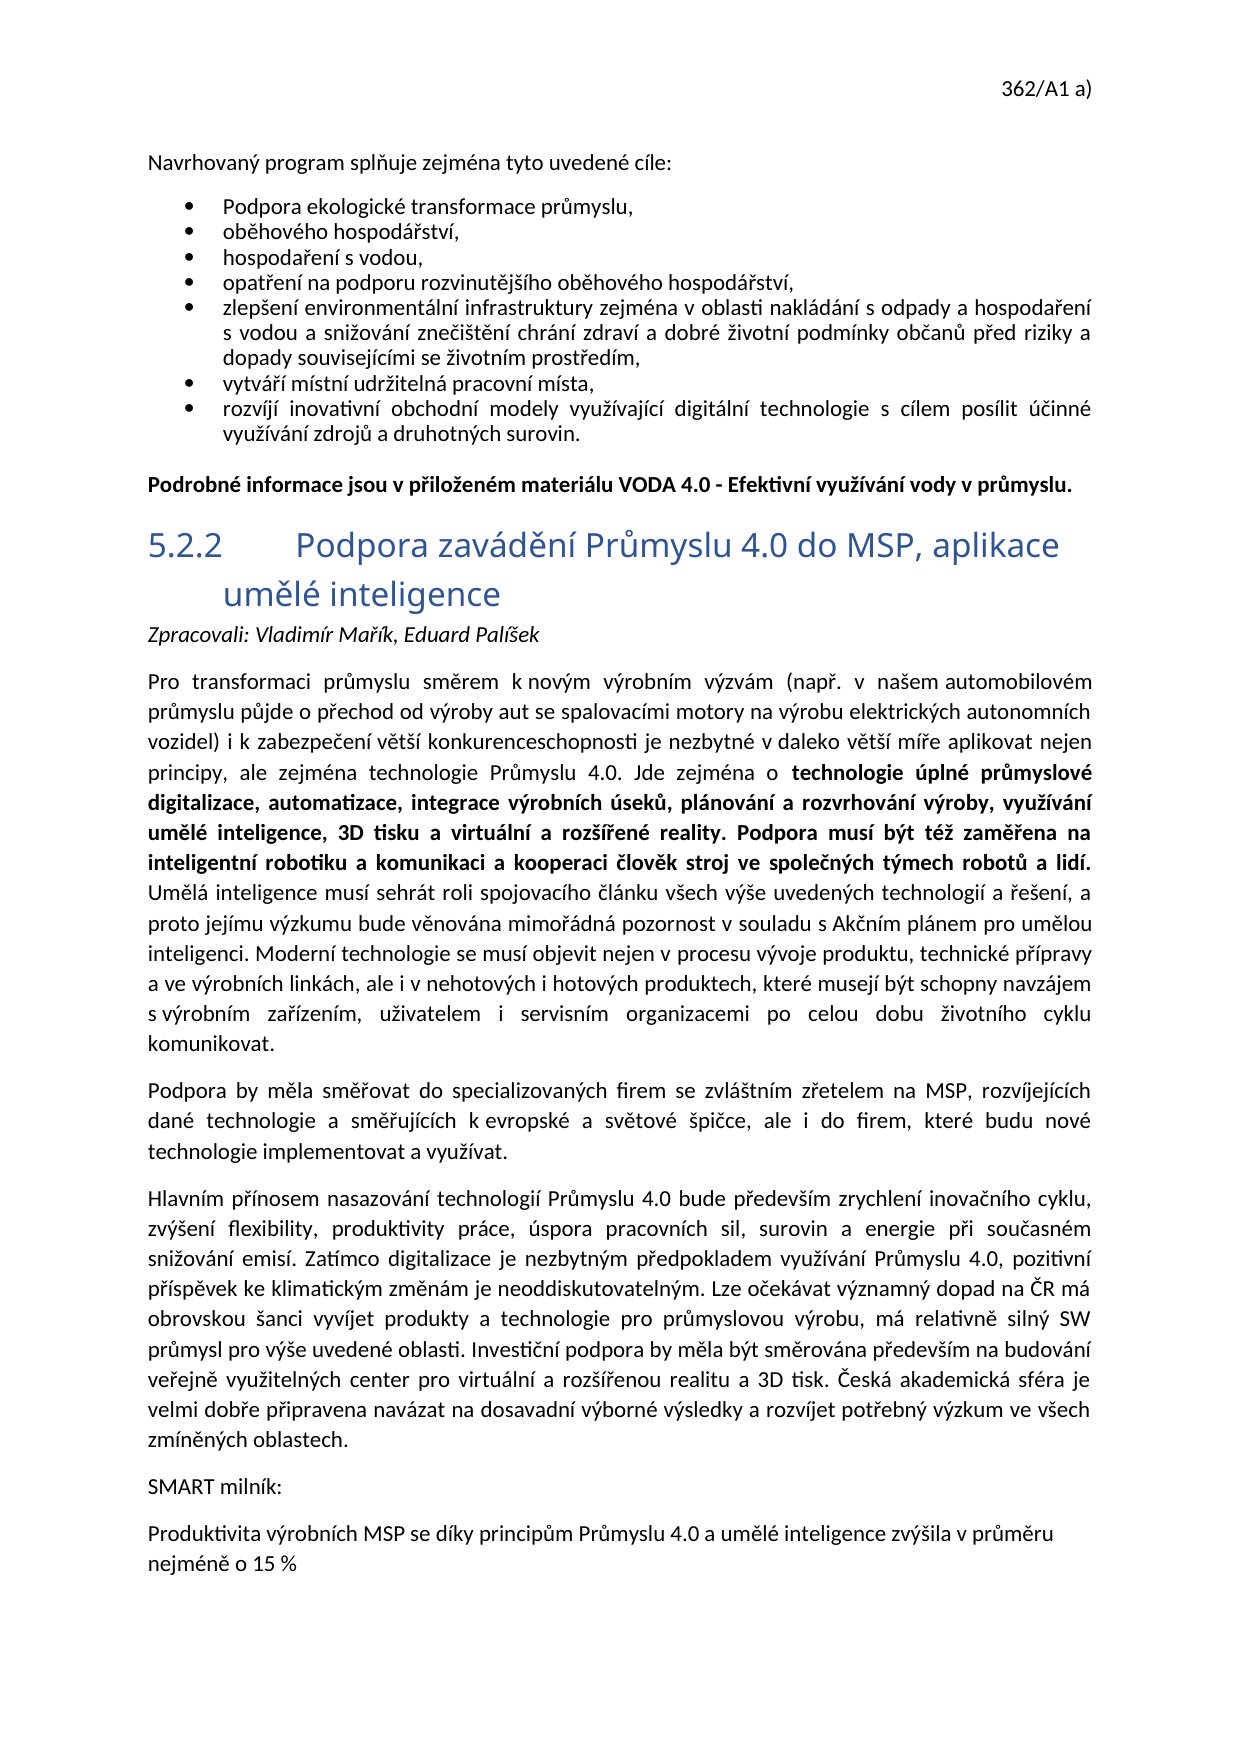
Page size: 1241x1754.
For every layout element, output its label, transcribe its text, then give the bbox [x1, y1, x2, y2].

text Zpracovali: Vladimír Mařík, Eduard Palíšek [148, 620, 1093, 648]
text SMART milník: [148, 1472, 1093, 1500]
list vytváří místní udržitelná pracovní místa, [185, 371, 1093, 396]
list zlepšení environmentální infrastruktury zejména v oblasti nakládání s odpady a hospodaření s vodou a snižování znečištění chrání zdraví a dobré životní podmínky občanů před riziky a dopady souvisejícími se životním prostředím, [185, 295, 1093, 371]
list oběhového hospodářství, [185, 220, 1093, 245]
list Podpora ekologické transformace průmyslu, [185, 194, 1093, 220]
list opatření na podporu rozvinutějšího oběhového hospodářství, [185, 270, 1093, 295]
list hospodaření s vodou, [185, 245, 1093, 270]
subtitle Podpora zavádění Průmyslu 4.0 do MSP, aplikace umělé inteligence [148, 522, 1093, 617]
text Podrobné informace jsou v přiloženém materiálu VODA 4.0 - Efektivní využívání vody v průmyslu. [148, 472, 1093, 497]
text Hlavním přínosem nasazování technologií Průmyslu 4.0 bude především zrychlení inovačního cyklu, zvýšení flexibility, produktivity práce, úspora pracovních sil, surovin a energie při současném snižování emisí. Zatímco digitalizace je nezbytným předpokladem využívání Průmyslu 4.0, pozitivní příspěvek ke klimatickým změnám je neoddiskutovatelným. Lze očekávat významný dopad na ČR má obrovskou šanci vyvíjet produkty a technologie pro průmyslovou výrobu, má relativně silný SW průmysl pro výše uvedené oblasti. Investiční podpora by měla být směrována především na budování veřejně využitelných center pro virtuální a rozšířenou realitu a 3D tisk. Česká akademická sféra je velmi dobře připravena navázat na dosavadní výborné výsledky a rozvíjet potřebný výzkum ve všech zmíněných oblastech. [148, 1184, 1093, 1453]
text Produktivita výrobních MSP se díky principům Průmyslu 4.0 a umělé inteligence zvýšila v průměru nejméně o 15 % [148, 1519, 1093, 1577]
list rozvíjí inovativní obchodní modely využívající digitální technologie s cílem posílit účinné využívání zdrojů a druhotných surovin. [185, 396, 1093, 447]
text Navrhovaný program splňuje zejména tyto uvedené cíle: [148, 148, 1093, 176]
text Pro transformaci průmyslu směrem k novým výrobním výzvám (např. v našem automobilovém průmyslu půjde o přechod od výroby aut se spalovacími motory na výrobu elektrických autonomních vozidel) i k zabezpečení větší konkurenceschopnosti je nezbytné v daleko větší míře aplikovat nejen principy, ale zejména technologie Průmyslu 4.0. Jde zejména o technologie úplné průmyslové digitalizace, automatizace, integrace výrobních úseků, plánování a rozvrhování výroby, využívání umělé inteligence, 3D tisku a virtuální a rozšířené reality. Podpora musí být též zaměřena na inteligentní robotiku a komunikaci a kooperaci člověk stroj ve společných týmech robotů a lidí. Umělá inteligence musí sehrát roli spojovacího článku všech výše uvedených technologií a řešení, a proto jejímu výzkumu bude věnována mimořádná pozornost v souladu s Akčním plánem pro umělou inteligenci. Moderní technologie se musí objevit nejen v procesu vývoje produktu, technické přípravy a ve výrobních linkách, ale i v nehotových i hotových produktech, které musejí být schopny navzájem s výrobním zařízením, uživatelem i servisním organizacemi po celou dobu životního cyklu komunikovat. [148, 667, 1093, 1058]
text Podpora by měla směřovat do specializovaných firem se zvláštním zřetelem na MSP, rozvíjejících dané technologie a směřujících k evropské a světové špičce, ale i do firem, které budu nové technologie implementovat a využívat. [148, 1076, 1093, 1165]
